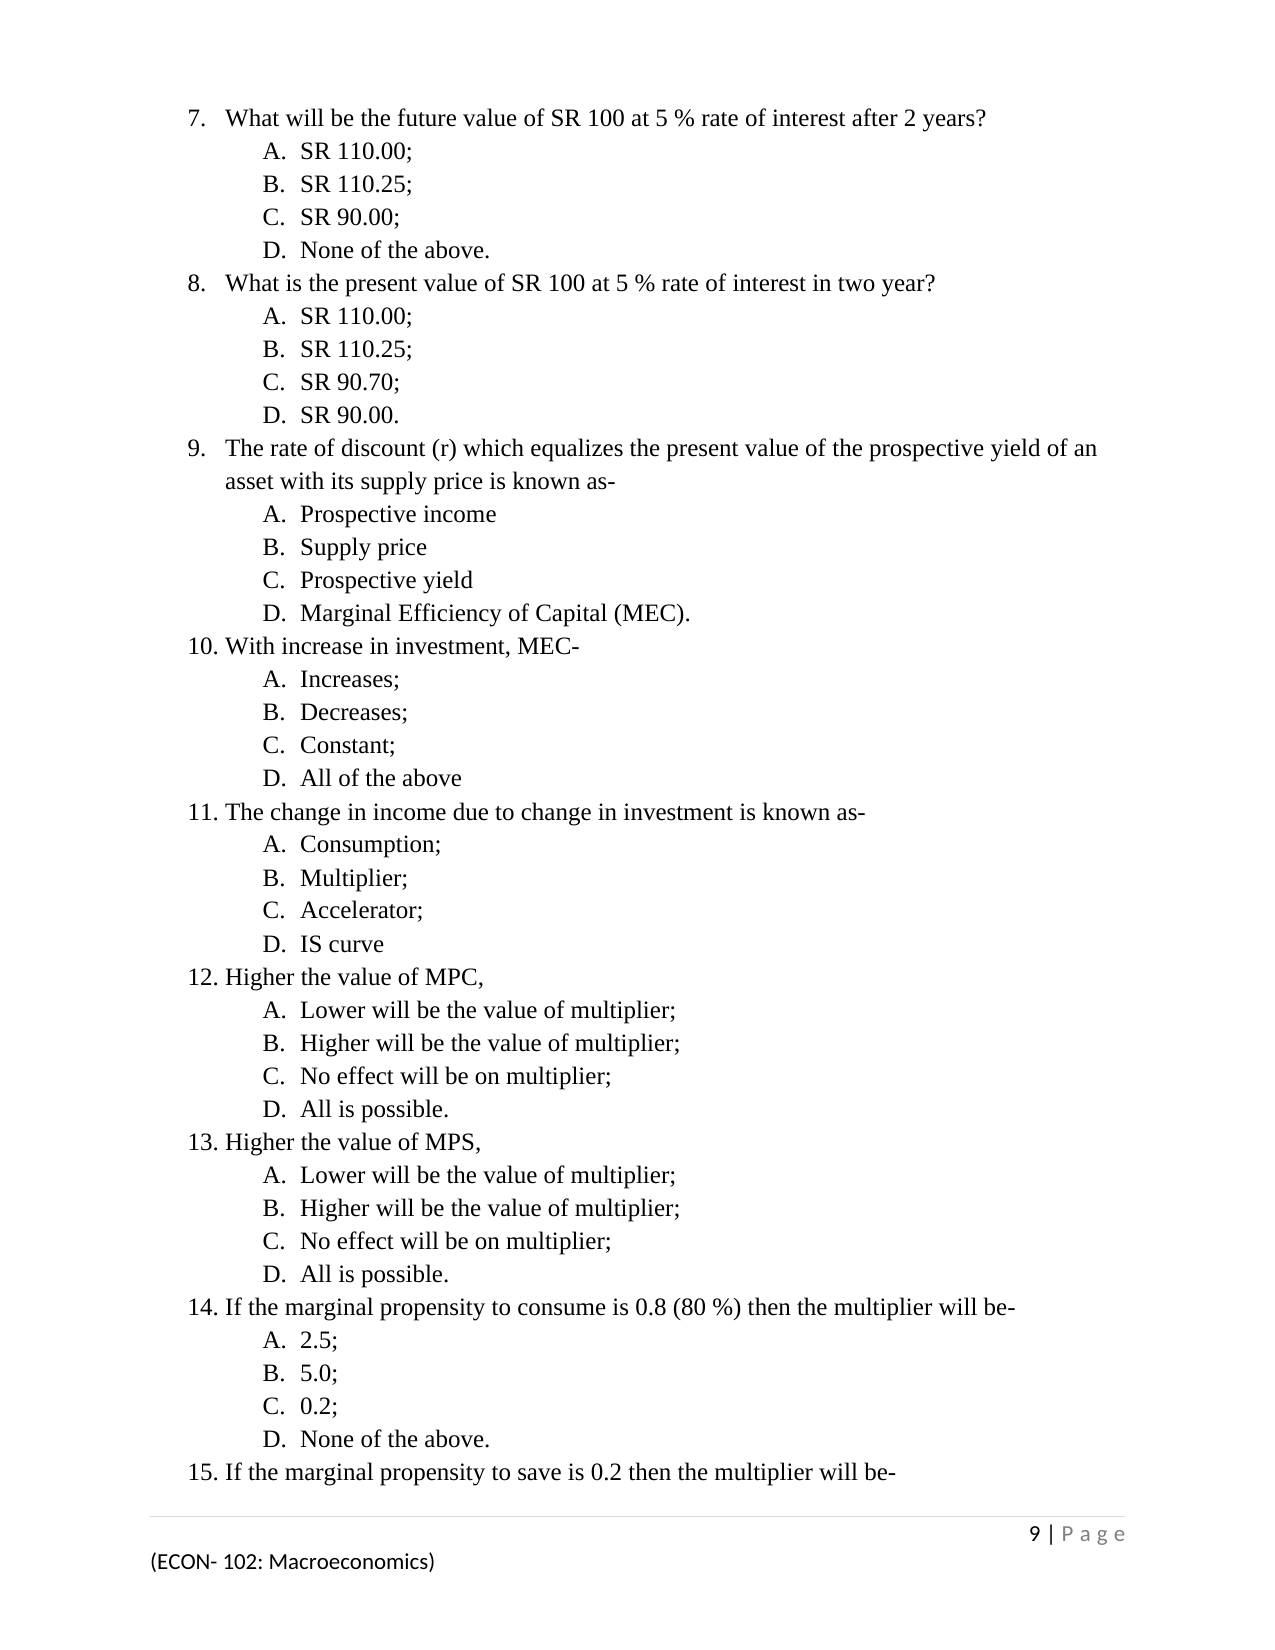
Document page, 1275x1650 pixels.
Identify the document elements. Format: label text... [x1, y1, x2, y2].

list With increase in investment, MEC- [187, 631, 1125, 660]
list The change in income due to change in investment is known as- [187, 797, 1125, 825]
list The rate of discount (r) which equalizes the present value of the prospective yield of an asset with its supply price is known as- [187, 433, 1125, 495]
list SR 90.70; [262, 367, 1125, 396]
list Lower will be the value of multiplier; [262, 995, 1125, 1023]
list No effect will be on multiplier; [262, 1226, 1125, 1254]
list SR 110.25; [262, 169, 1125, 198]
list Consumption; [262, 829, 1125, 858]
list Prospective income [262, 499, 1125, 528]
list Lower will be the value of multiplier; [262, 1160, 1125, 1188]
list If the marginal propensity to consume is 0.8 (80 %) then the multiplier will be- [187, 1292, 1125, 1321]
list Higher the value of MPS, [187, 1127, 1125, 1156]
list IS curve [262, 929, 1125, 957]
list What is the present value of SR 100 at 5 % rate of interest in two year? [187, 268, 1125, 297]
list SR 110.25; [262, 334, 1125, 363]
list 0.2; [262, 1391, 1125, 1420]
list Accelerator; [262, 896, 1125, 924]
list SR 90.00; [262, 202, 1125, 231]
list 5.0; [262, 1358, 1125, 1387]
list All is possible. [262, 1094, 1125, 1122]
list Supply price [262, 532, 1125, 561]
list SR 90.00. [262, 400, 1125, 429]
list SR 110.00; [262, 136, 1125, 165]
list 2.5; [262, 1325, 1125, 1354]
list All is possible. [262, 1259, 1125, 1288]
list Decreases; [262, 697, 1125, 726]
list Prospective yield [262, 565, 1125, 594]
list No effect will be on multiplier; [262, 1061, 1125, 1089]
list None of the above. [262, 1424, 1125, 1453]
list Higher the value of MPC, [187, 962, 1125, 990]
list Higher will be the value of multiplier; [262, 1193, 1125, 1222]
list SR 110.00; [262, 301, 1125, 330]
list Marginal Efficiency of Capital (MEC). [262, 598, 1125, 627]
list If the marginal propensity to save is 0.2 then the multiplier will be- [187, 1457, 1125, 1486]
list None of the above. [262, 235, 1125, 264]
list Constant; [262, 731, 1125, 759]
list Increases; [262, 664, 1125, 693]
list Multiplier; [262, 863, 1125, 891]
list All of the above [262, 763, 1125, 792]
list Higher will be the value of multiplier; [262, 1028, 1125, 1056]
list What will be the future value of SR 100 at 5 % rate of interest after 2 years? [187, 103, 1125, 132]
